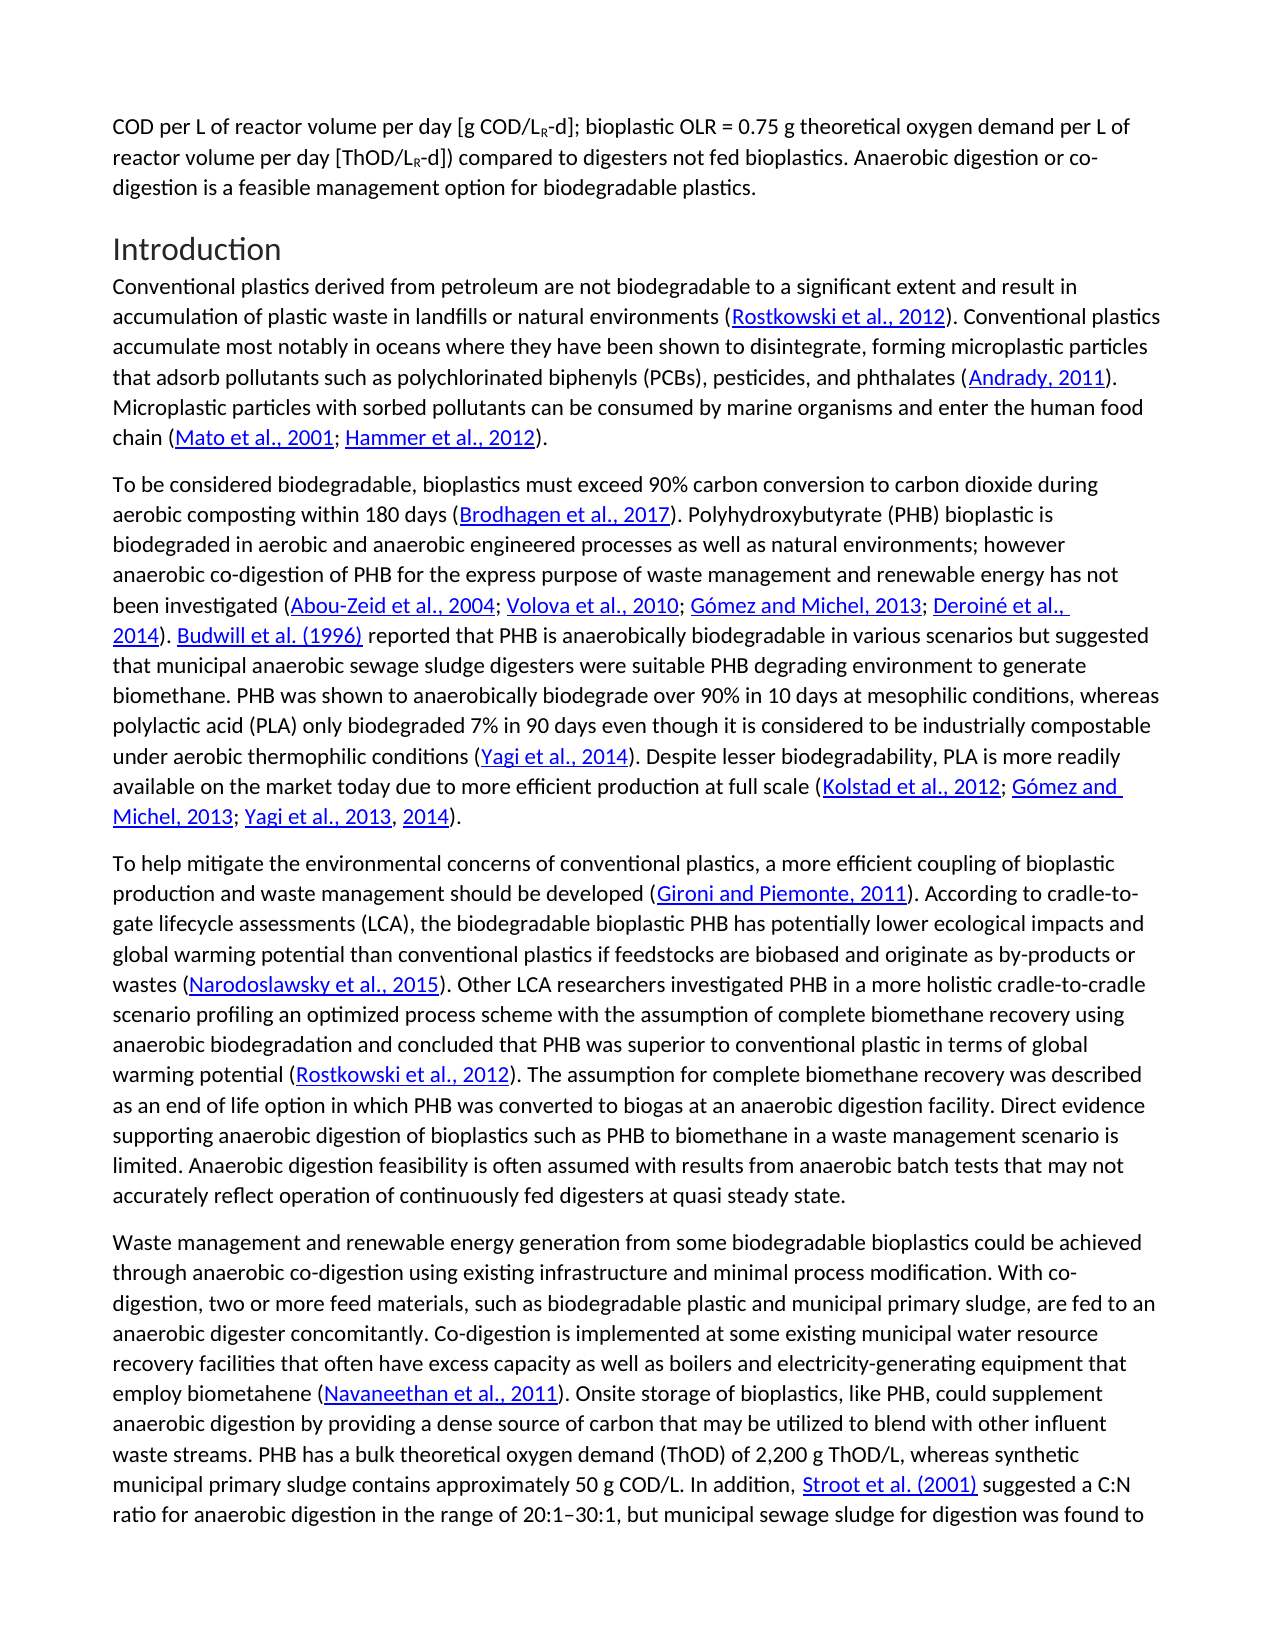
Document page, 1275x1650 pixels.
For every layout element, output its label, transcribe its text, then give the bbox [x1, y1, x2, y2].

text Conventional plastics derived from petroleum are not biodegradable to a significant extent and result in accumulation of plastic waste in landfills or natural environments (Rostkowski et al., 2012). Conventional plastics accumulate most notably in oceans where they have been shown to disintegrate, forming microplastic particles that adsorb pollutants such as polychlorinated biphenyls (PCBs), pesticides, and phthalates (Andrady, 2011). Microplastic particles with sorbed pollutants can be consumed by marine organisms and enter the human food chain (Mato et al., 2001; Hammer et al., 2012). [112, 272, 1162, 451]
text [112, 1228, 1162, 1528]
subtitle Introduction [112, 228, 1162, 269]
text To help mitigate the environmental concerns of conventional plastics, a more efficient coupling of bioplastic production and waste management should be developed (Gironi and Piemonte, 2011). According to cradle-to-gate lifecycle assessments (LCA), the biodegradable bioplastic PHB has potentially lower ecological impacts and global warming potential than conventional plastics if feedstocks are biobased and originate as by-products or wastes (Narodoslawsky et al., 2015). Other LCA researchers investigated PHB in a more holistic cradle-to-cradle scenario profiling an optimized process scheme with the assumption of complete biomethane recovery using anaerobic biodegradation and concluded that PHB was superior to conventional plastic in terms of global warming potential (Rostkowski et al., 2012). The assumption for complete biomethane recovery was described as an end of life option in which PHB was converted to biogas at an anaerobic digestion facility. Direct evidence supporting anaerobic digestion of bioplastics such as PHB to biomethane in a waste management scenario is limited. Anaerobic digestion feasibility is often assumed with results from anaerobic batch tests that may not accurately reflect operation of continuously fed digesters at quasi steady state. [112, 849, 1162, 1209]
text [112, 112, 1162, 201]
text To be considered biodegradable, bioplastics must exceed 90% carbon conversion to carbon dioxide during aerobic composting within 180 days (Brodhagen et al., 2017). Polyhydroxybutyrate (PHB) bioplastic is biodegraded in aerobic and anaerobic engineered processes as well as natural environments; however anaerobic co-digestion of PHB for the express purpose of waste management and renewable energy has not been investigated (Abou-Zeid et al., 2004; Volova et al., 2010; Gómez and Michel, 2013; Deroiné et al., 2014). Budwill et al. (1996) reported that PHB is anaerobically biodegradable in various scenarios but suggested that municipal anaerobic sewage sludge digesters were suitable PHB degrading environment to generate biomethane. PHB was shown to anaerobically biodegrade over 90% in 10 days at mesophilic conditions, whereas polylactic acid (PLA) only biodegraded 7% in 90 days even though it is considered to be industrially compostable under aerobic thermophilic conditions (Yagi et al., 2014). Despite lesser biodegradability, PLA is more readily available on the market today due to more efficient production at full scale (Kolstad et al., 2012; Gómez and Michel, 2013; Yagi et al., 2013, 2014). [112, 470, 1162, 830]
